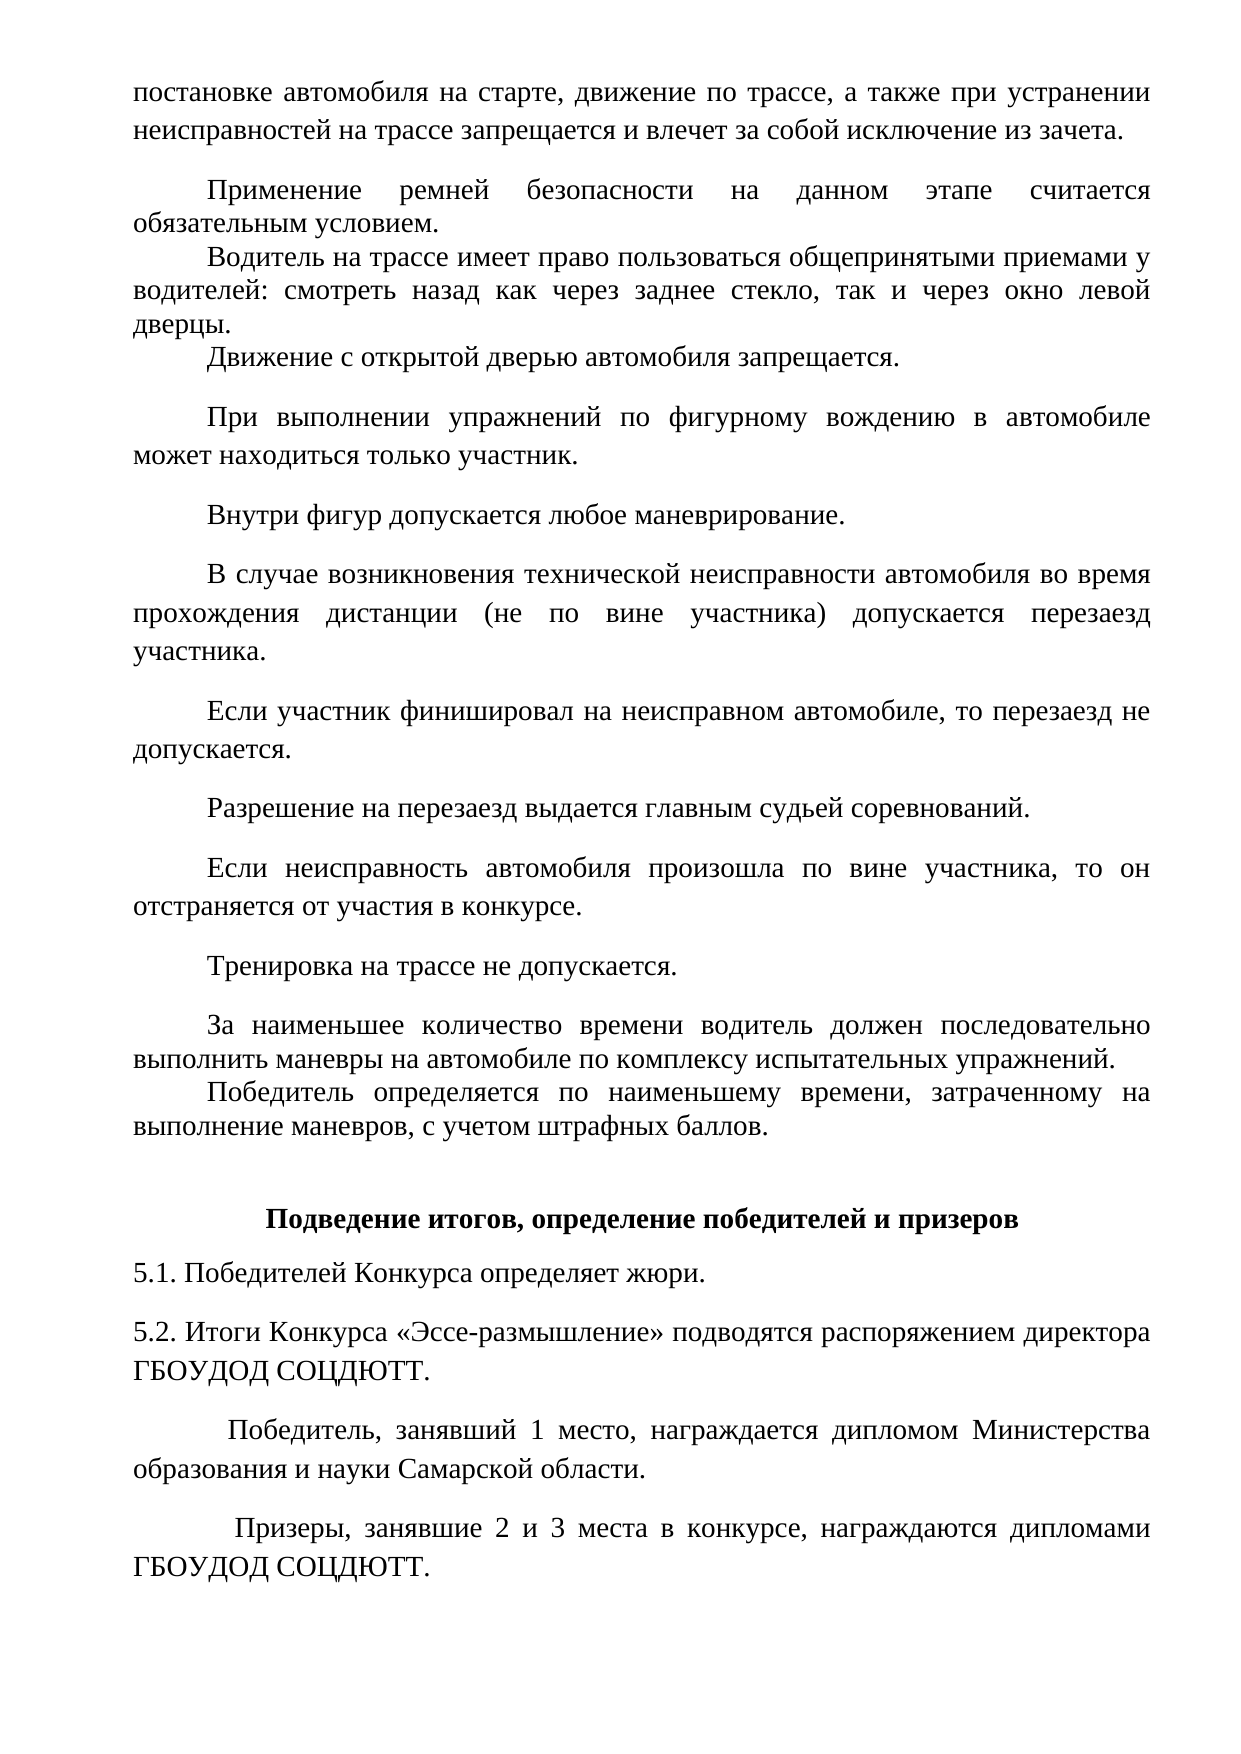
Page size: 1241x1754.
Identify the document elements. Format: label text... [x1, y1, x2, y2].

text Призеры, занявшие 2 и 3 места в конкурсе, награждаются дипломами ГБОУДОД СОЦДЮТТ. [133, 1510, 1152, 1582]
text Применение ремней безопасности на данном этапе считается обязательным условием. [133, 172, 1152, 239]
text Тренировка на трассе не допускается. [133, 948, 1152, 981]
text Победитель определяется по наименьшему времени, затраченному на выполнение маневров, с учетом штрафных баллов. [133, 1074, 1152, 1141]
text Движение с открытой дверью автомобиля запрещается. [133, 339, 1152, 373]
text Подведение итогов, определение победителей и призеров [133, 1201, 1152, 1234]
text За наименьшее количество времени водитель должен последовательно выполнить маневры на автомобиле по комплексу испытательных упражнений. [133, 1007, 1152, 1074]
text В случае возникновения технической неисправности автомобиля во время прохождения дистанции (не по вине участника) допускается перезаезд участника. [133, 556, 1152, 667]
text Если неисправность автомобиля произошла по вине участника, то он отстраняется от участия в конкурсе. [133, 850, 1152, 922]
text Победитель, занявший 1 место, награждается дипломом Министерства образования и науки Самарской области. [133, 1412, 1152, 1484]
text При выполнении упражнений по фигурному вождению в автомобиле может находиться только участник. [133, 399, 1152, 471]
text 5.1. Победителей Конкурса определяет жюри. [133, 1255, 1152, 1289]
text Если участник финишировал на неисправном автомобиле, то перезаезд не допускается. [133, 693, 1152, 765]
text Водитель на трассе имеет право пользоваться общепринятыми приемами у водителей: смотреть назад как через заднее стекло, так и через окно левой дверцы. [133, 239, 1152, 339]
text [133, 74, 1152, 146]
text Внутри фигур допускается любое маневрирование. [133, 497, 1152, 530]
text Разрешение на перезаезд выдается главным судьей соревнований. [133, 791, 1152, 824]
text 5.2. Итоги Конкурса «Эссе-размышление» подводятся распоряжением директора ГБОУДОД СОЦДЮТТ. [133, 1314, 1152, 1387]
